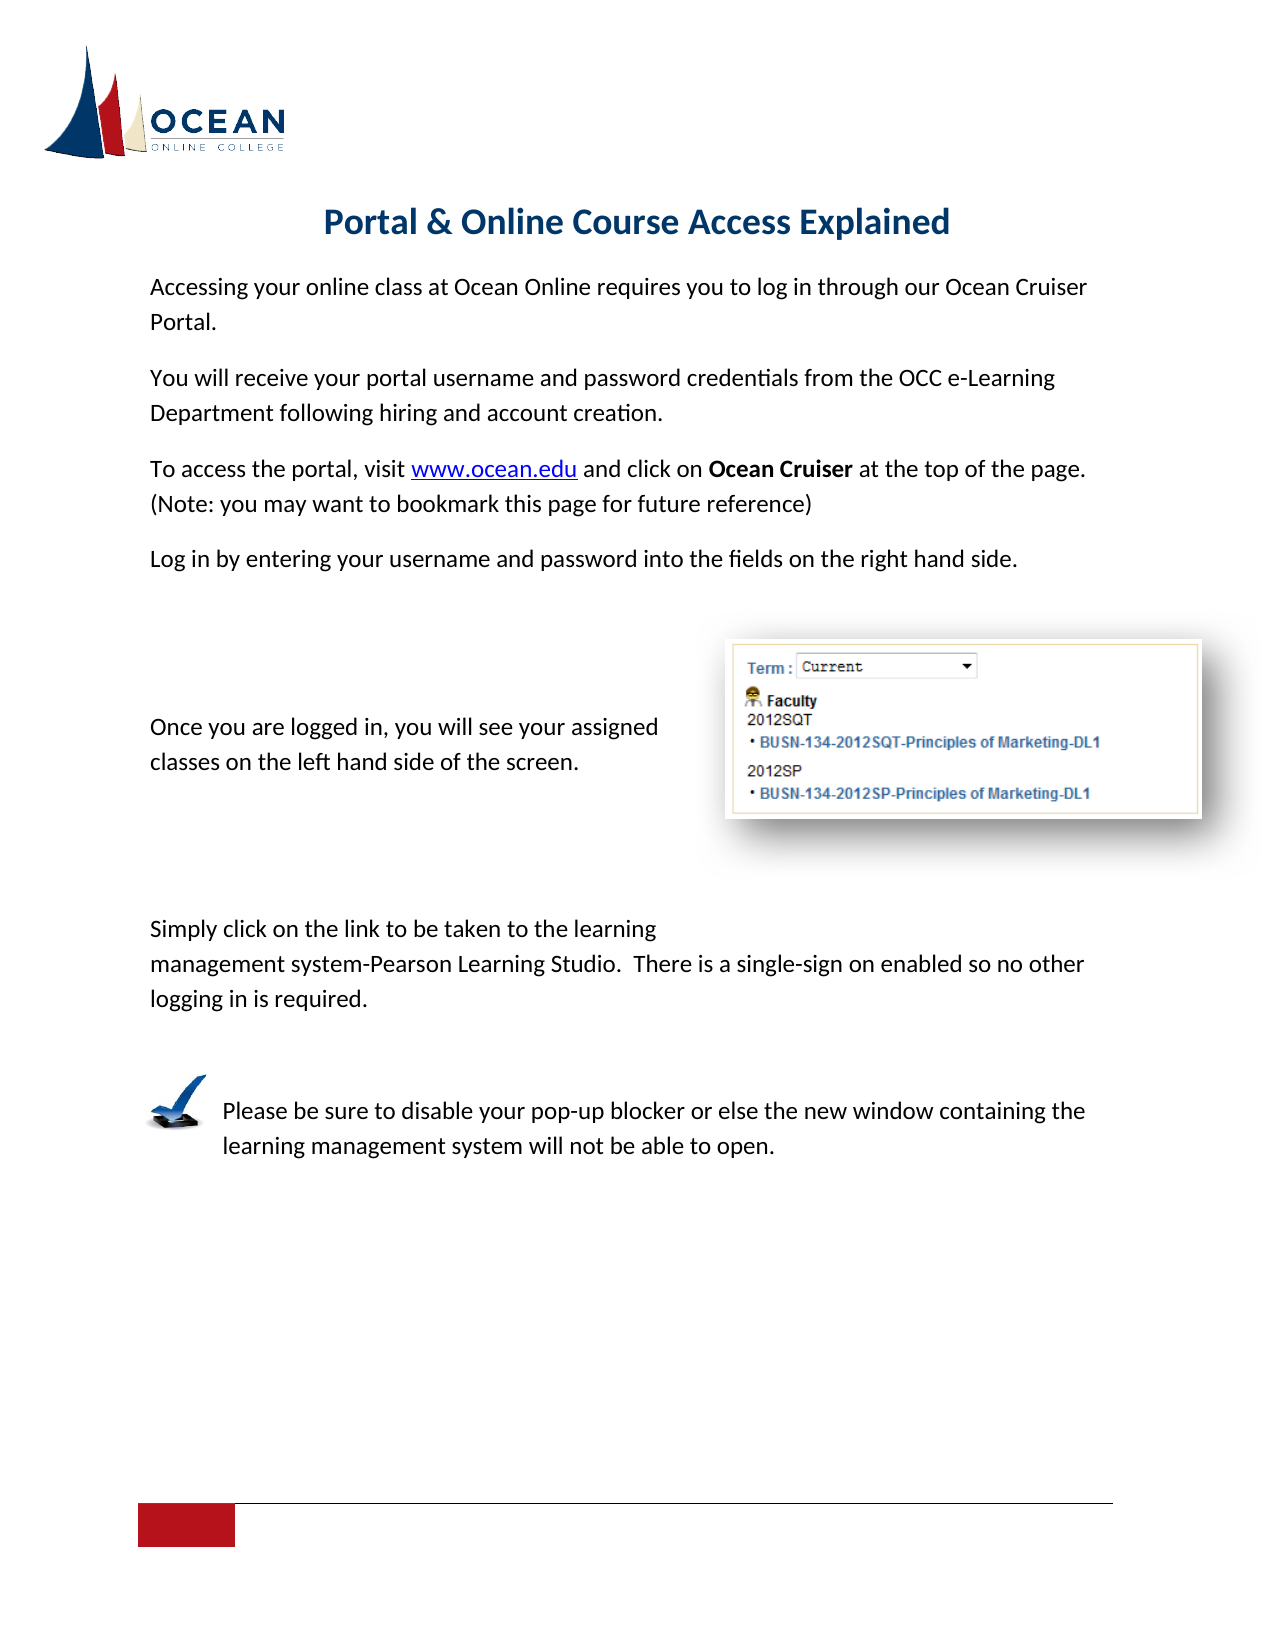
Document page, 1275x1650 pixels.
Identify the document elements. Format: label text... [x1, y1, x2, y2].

text You will receive your portal username and password credentials from the OCC e-Learning Department following hiring and account creation. [150, 362, 1125, 427]
text Simply click on the link to be taken to the learning management system-Pearson Learning Studio. There is a single-sign on enabled so no other logging in is required. [150, 914, 1125, 1014]
text Once you are logged in, you will see your assigned classes on the left hand side of the screen. [150, 711, 1125, 777]
text Accessing your online class at Ocean Online requires you to log in through our Ocean Cruiser Portal. [150, 271, 1125, 337]
text To access the portal, visit www.ocean.edu and click on Ocean Cruiser at the top of the page. (Note: you may want to bookmark this page for future reference) [150, 453, 1125, 518]
text Please be sure to disable your pop-up blocker or else the new window containing the learning management system will not be able to open. [150, 1095, 1125, 1161]
picture [725, 639, 1202, 819]
text Log in by entering your username and password into the fields on the right hand side. [150, 544, 1125, 574]
text Portal & Online Course Access Explained [150, 150, 1125, 243]
picture [43, 43, 290, 159]
picture [144, 1074, 208, 1132]
